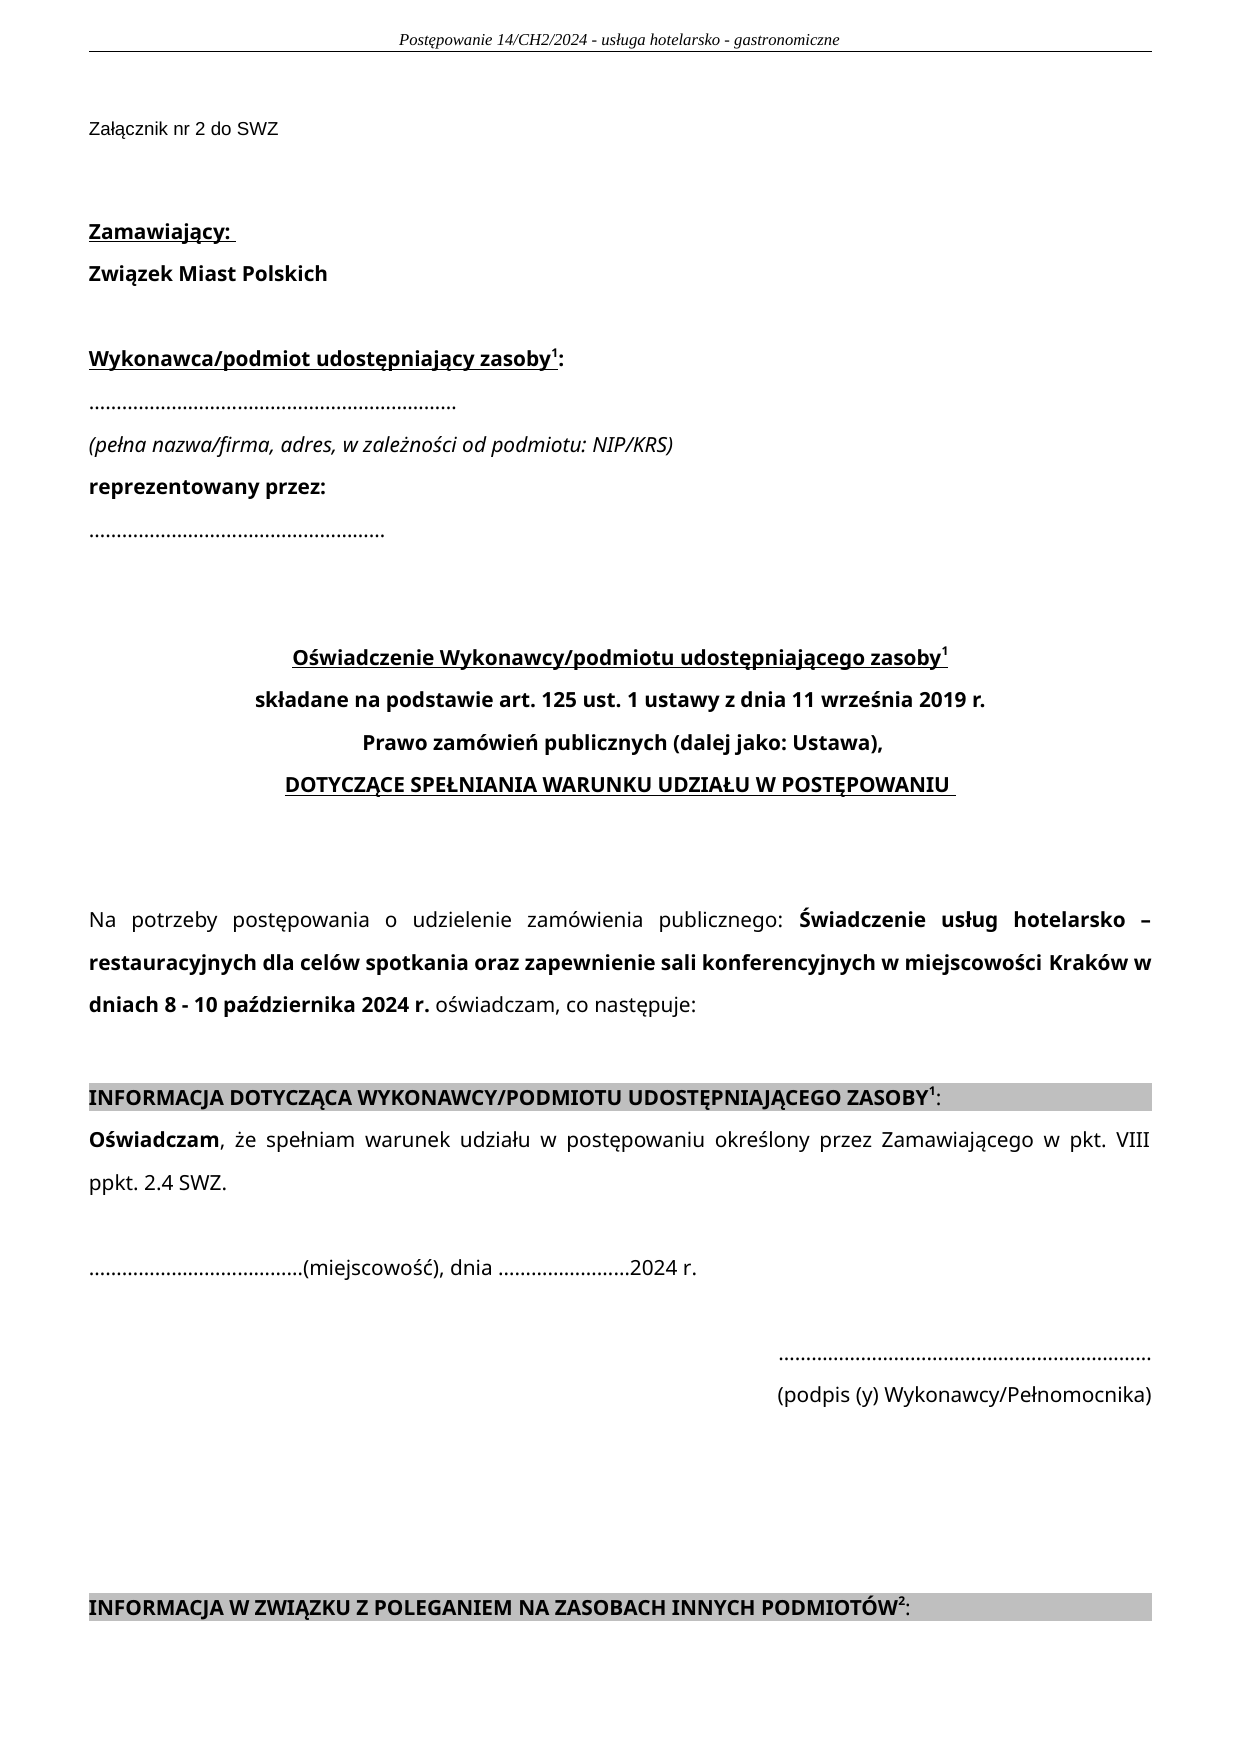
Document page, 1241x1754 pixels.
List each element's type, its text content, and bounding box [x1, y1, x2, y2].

text ……………………………………………… [89, 515, 531, 543]
text Załącznik nr 2 do SWZ [89, 118, 1152, 140]
text INFORMACJA DOTYCZĄCA WYKONAWCY/PODMIOTU UDOSTĘPNIAJĄCEGO ZASOBY1: [89, 1083, 1152, 1111]
text ……………………………………..…………………… [89, 1338, 1152, 1366]
text …………………………………(miejscowość), dnia ……………………2024 r. [89, 1253, 1152, 1282]
text reprezentowany przez: [89, 472, 1152, 501]
text składane na podstawie art. 125 ust. 1 ustawy z dnia 11 września 2019 r. [89, 685, 1152, 714]
text Zamawiający: [89, 217, 1152, 245]
text Prawo zamówień publicznych (dalej jako: Ustawa), [89, 728, 1152, 756]
text Na potrzeby postępowania o udzielenie zamówienia publicznego: Świadczenie usług hotelarsko – restauracyjnych dla celów spotkania oraz zapewnienie sali konferencyjnych w miejscowości Kraków w dniach 8 - 10 października 2024 r. oświadczam, co następuje: [89, 905, 1152, 1019]
text DOTYCZĄCE SPEŁNIANIA WARUNKU UDZIAŁU W POSTĘPOWANIU [89, 771, 1152, 841]
text Wykonawca/podmiot udostępniający zasoby1: [89, 344, 1152, 373]
text INFORMACJA W ZWIĄZKU Z POLEGANIEM NA ZASOBACH INNYCH PODMIOTÓW2: [89, 1593, 1152, 1621]
text (pełna nazwa/firma, adres, w zależności od podmiotu: NIP/KRS) [89, 430, 1152, 458]
text (podpis (y) Wykonawcy/Pełnomocnika) [89, 1380, 1152, 1409]
text ………………………………….……………………… [89, 387, 620, 416]
text Oświadczam, że spełniam warunek udziału w postępowaniu określony przez Zamawiającego w pkt. VIII ppkt. 2.4 SWZ. [89, 1125, 1152, 1196]
text Związek Miast Polskich [89, 259, 1152, 288]
text Oświadczenie Wykonawcy/podmiotu udostępniającego zasoby1 [89, 643, 1152, 671]
